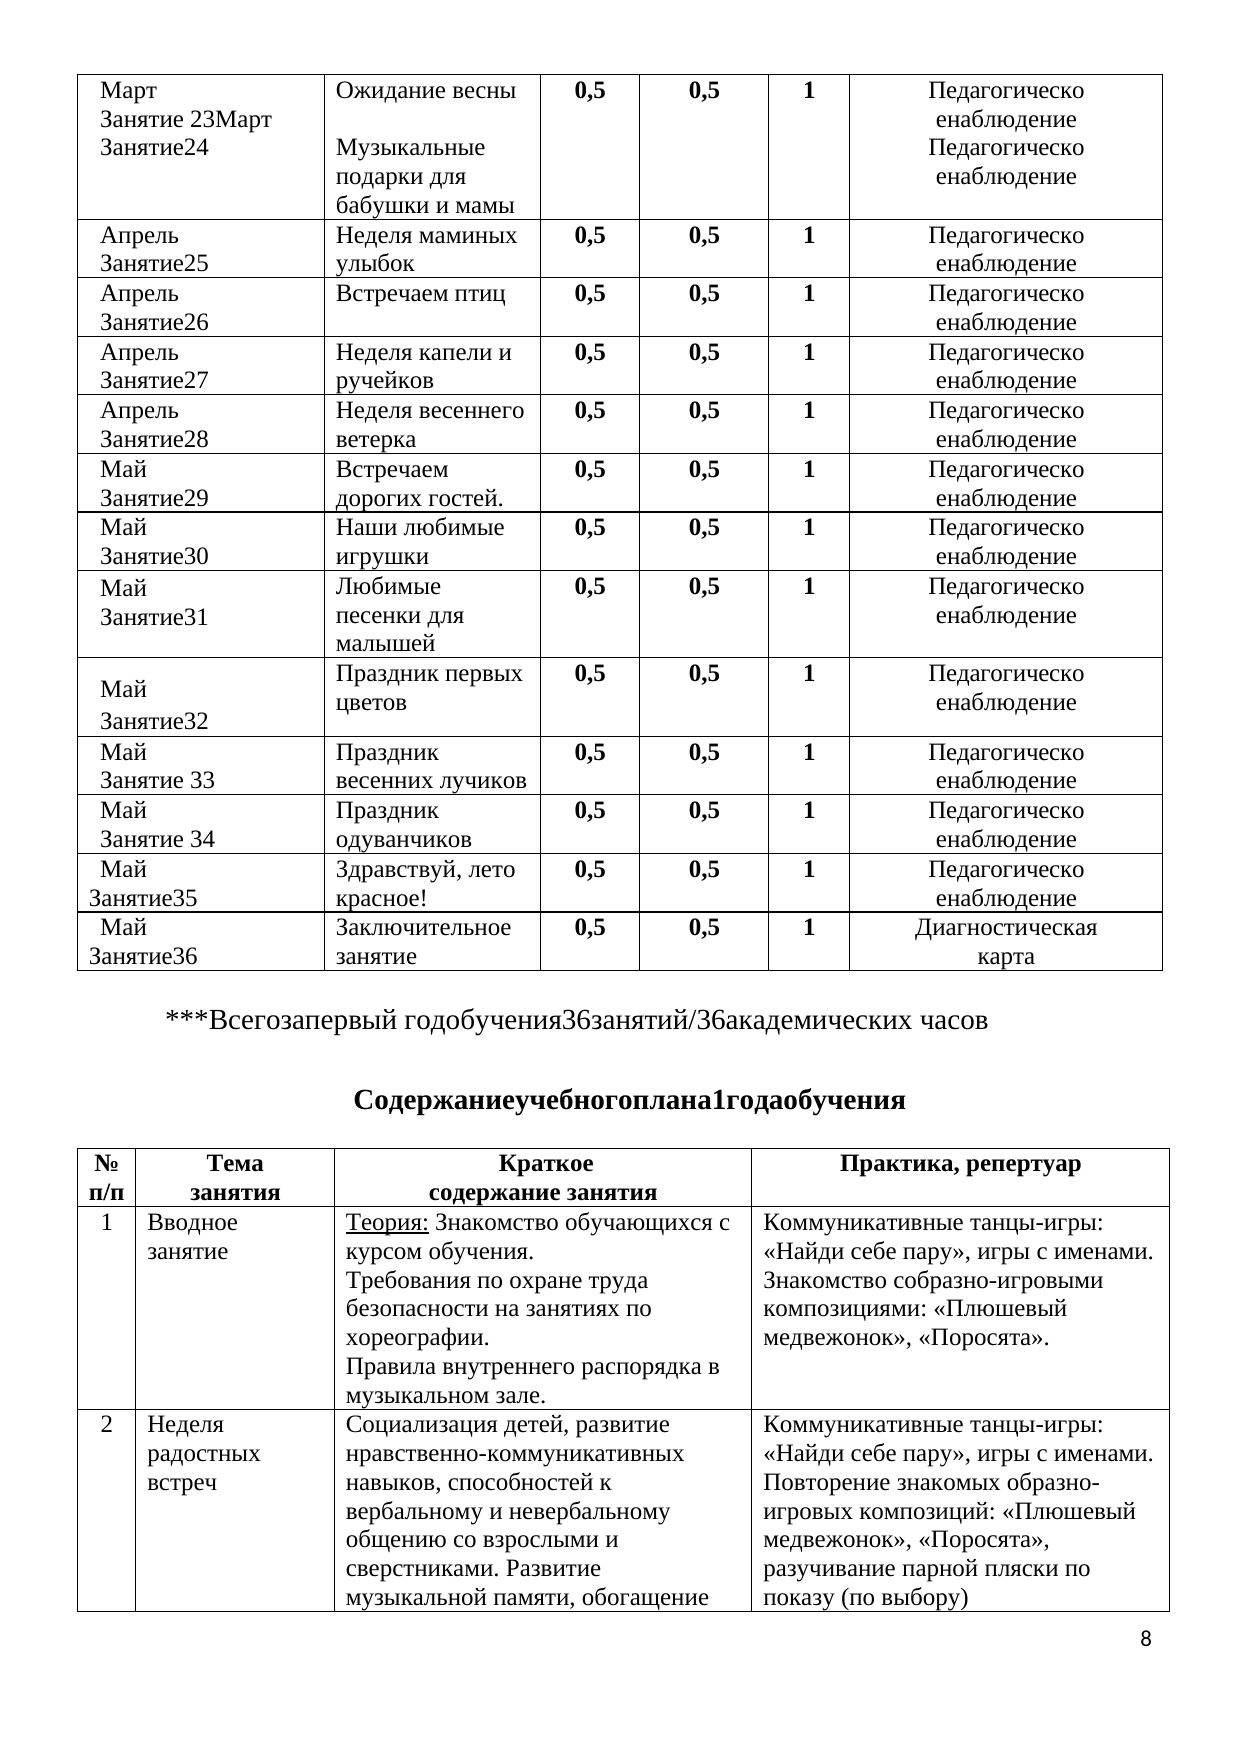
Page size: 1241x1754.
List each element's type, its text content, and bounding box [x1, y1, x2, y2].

table_header Практика, репертуар [752, 1149, 1169, 1206]
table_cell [752, 1410, 1169, 1611]
table_cell 0,5 [640, 75, 768, 219]
table_cell Праздник весенних лучиков [325, 737, 540, 794]
text ***Всегозапервый годобучения36занятий/36академических часов [165, 1002, 1152, 1036]
table_cell 1 [769, 571, 849, 657]
table_cell Апрель Занятие27 [78, 337, 324, 394]
table_cell Заключительное занятие [325, 913, 540, 970]
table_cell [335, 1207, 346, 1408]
table_cell 0,5 [541, 737, 639, 794]
table_cell Любимые песенки для малышей [325, 571, 540, 657]
table_cell 0,5 [640, 454, 768, 511]
table_cell Педагогическоенаблюдение [850, 795, 1162, 853]
table_cell Неделя маминых улыбок [325, 220, 540, 277]
table_cell Педагогическоенаблюдение [850, 337, 1162, 394]
table_cell 1 [769, 913, 849, 970]
table_cell 0,5 [541, 395, 639, 453]
table_cell 0,5 [541, 337, 639, 394]
table_cell 1 [769, 220, 849, 277]
table_cell 0,5 [640, 220, 768, 277]
table_cell 0,5 [640, 571, 768, 657]
table_cell 0,5 [541, 278, 639, 336]
table_cell Май Занятие 33 [78, 737, 324, 794]
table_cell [136, 1410, 334, 1611]
table_cell Здравствуй, лето красное! [325, 854, 540, 911]
table_cell 0,5 [541, 454, 639, 511]
table_cell Педагогическоенаблюдение [850, 854, 1162, 911]
table_cell 0,5 [640, 395, 768, 453]
table_header № п/п [78, 1149, 135, 1206]
table_cell 0,5 [541, 220, 639, 277]
table_cell 1 [769, 795, 849, 853]
table_cell 0,5 [640, 913, 768, 970]
table_cell 0,5 [541, 513, 639, 570]
table_cell 1 [769, 658, 849, 736]
table_cell Диагностическая карта [850, 913, 1162, 970]
table_cell 1 [769, 395, 849, 453]
table_cell 0,5 [640, 513, 768, 570]
table_cell Педагогическоенаблюдение [850, 395, 1162, 453]
table_cell 1 [769, 737, 849, 794]
table_cell Педагогическоенаблюдение [850, 454, 1162, 511]
table_cell Наши любимые игрушки [325, 513, 540, 570]
table_cell 0,5 [640, 658, 768, 736]
table_cell 0,5 [640, 278, 768, 336]
table_cell 0,5 [541, 913, 639, 970]
table_cell Май Занятие31 [78, 571, 324, 657]
table_cell 1 [78, 1207, 135, 1408]
table_cell 0,5 [541, 854, 639, 911]
table_cell Неделя капели и ручейков [325, 337, 540, 394]
table_cell 0,5 [640, 795, 768, 853]
table_cell Встречаем дорогих гостей. [325, 454, 540, 511]
table_cell Март Занятие 23Март Занятие24 [78, 75, 324, 219]
table_cell Май Занятие36 [78, 913, 324, 970]
table_cell 1 [769, 75, 849, 219]
table_cell Праздник первых цветов [325, 658, 540, 736]
table_cell Педагогическоенаблюдение [850, 220, 1162, 277]
table_cell Апрель Занятие28 [78, 395, 324, 453]
table_cell Май Занятие30 [78, 513, 324, 570]
table_cell Апрель Занятие26 [78, 278, 324, 336]
table_cell Встречаем птиц [325, 278, 540, 336]
table_cell Педагогическоенаблюдение [850, 513, 1162, 570]
table_cell Ожидание весны Музыкальные подарки для бабушки и мамы [325, 75, 540, 219]
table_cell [335, 1410, 751, 1611]
table_cell Май Занятие32 [78, 658, 324, 736]
table_cell Неделя весеннего ветерка [325, 395, 540, 453]
table_cell Педагогическоенаблюдение Педагогическоенаблюдение [850, 75, 1162, 219]
table_cell 1 [769, 513, 849, 570]
table_cell 0,5 [640, 737, 768, 794]
table_cell Праздник одуванчиков [325, 795, 540, 853]
table_cell Педагогическоенаблюдение [850, 571, 1162, 657]
table_cell 1 [769, 278, 849, 336]
table_cell Педагогическоенаблюдение [850, 278, 1162, 336]
table_cell Май Занятие29 [78, 454, 324, 511]
table_cell 2 [78, 1410, 135, 1611]
table_cell Педагогическоенаблюдение [850, 737, 1162, 794]
table_cell Коммуникативные танцы-игры: «Найди себе пару», игры с именами. Знакомство собразно-игровыми композициями: «Плюшевый медвежонок», «Поросята». [752, 1207, 1169, 1408]
table_cell 1 [769, 854, 849, 911]
table_cell 0,5 [640, 337, 768, 394]
table_cell 0,5 [541, 795, 639, 853]
table_header Краткое содержание занятия [335, 1149, 751, 1206]
table_header Тема занятия [136, 1149, 334, 1206]
table_cell 1 [769, 337, 849, 394]
text Содержаниеучебногоплана1годаобучения [108, 1082, 1152, 1116]
table_cell 0,5 [640, 854, 768, 911]
table_cell 0,5 [541, 658, 639, 736]
table_cell Вводное занятие [136, 1207, 334, 1408]
table_cell Май Занятие 34 [78, 795, 324, 853]
table_cell 0,5 [541, 75, 639, 219]
table_cell 0,5 [541, 571, 639, 657]
table_cell 1 [769, 454, 849, 511]
table_cell Апрель Занятие25 [78, 220, 324, 277]
table_cell Май Занятие35 [78, 854, 324, 911]
table_cell Педагогическоенаблюдение [850, 658, 1162, 736]
